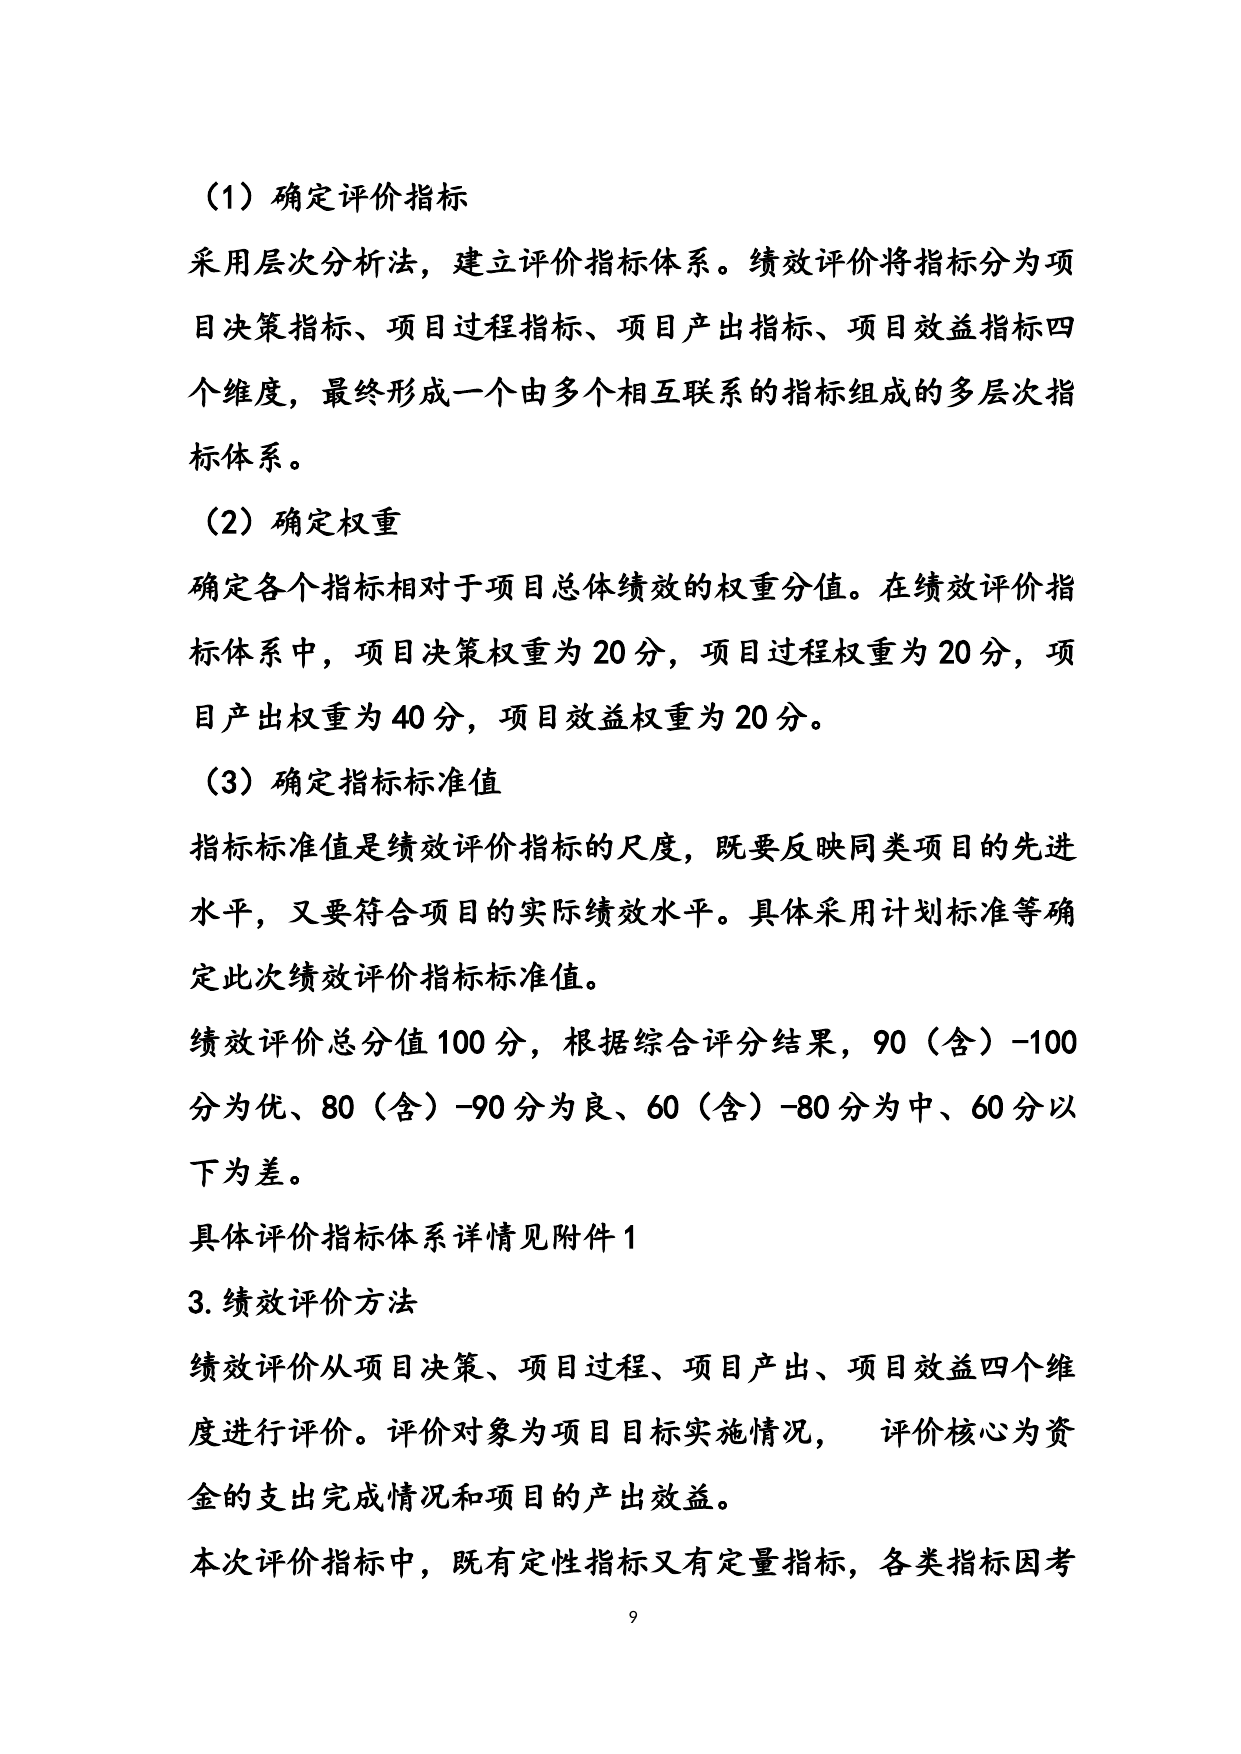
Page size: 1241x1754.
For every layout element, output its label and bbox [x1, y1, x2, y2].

text [187, 162, 1078, 1592]
